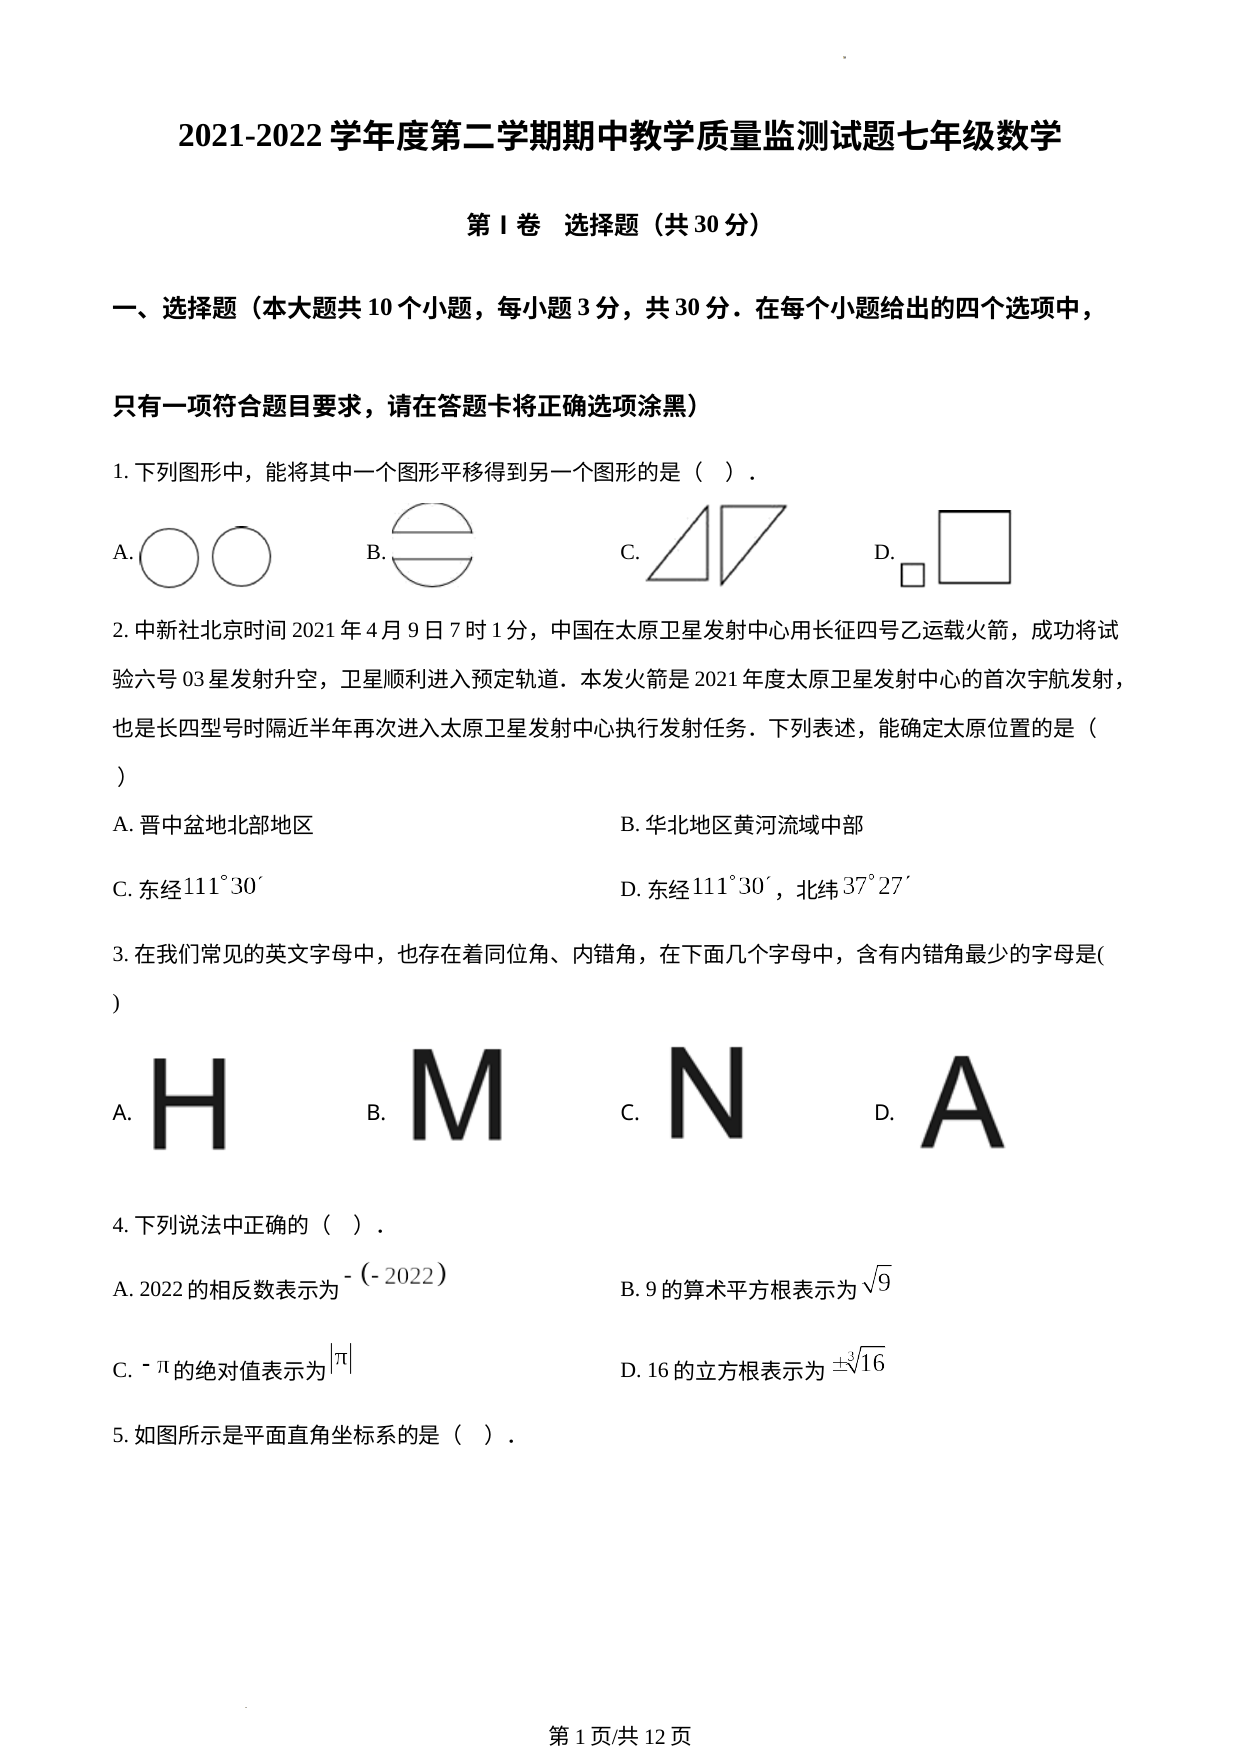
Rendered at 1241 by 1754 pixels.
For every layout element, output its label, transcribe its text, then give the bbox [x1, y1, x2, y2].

picture [900, 1051, 1031, 1158]
text C. 的绝对值表示为 D. 16的立方根表示为 [112, 1337, 1128, 1402]
text 3. 在我们常见的英文字母中，也存在着同位角、内错角，在下面几个字母中，含有内错角最少的字母是( ) [112, 937, 1128, 1018]
text 1. 下列图形中，能将其中一个图形平移得到另一个图形的是（ ）． [112, 455, 1128, 487]
picture [900, 510, 1015, 591]
text A. 2022的相反数表示为 B. 9的算术平方根表示为 [112, 1256, 1128, 1321]
text 一、选择题（本大题共10个小题，每小题3分，共30分．在每个小题给出的四个选项中，只有一项符合题目要求，请在答题卡将正确选项涂黑） [112, 274, 1128, 437]
picture [139, 526, 274, 591]
picture [645, 503, 791, 591]
text 4. 下列说法中正确的（ ）． [112, 1208, 1128, 1241]
picture [645, 1030, 777, 1158]
text 第Ⅰ卷 选择题（共30分） [112, 191, 1128, 256]
text 5. 如图所示是平面直角坐标系的是（ ）． [112, 1418, 1128, 1451]
text A. 晋中盆地北部地区 B. 华北地区黄河流域中部 [112, 808, 1128, 840]
picture [391, 1040, 527, 1158]
text 2021-2022学年度第二学期期中教学质量监测试题七年级数学 [112, 102, 1128, 167]
picture [391, 503, 477, 591]
text 2. 中新社北京时间2021年4月9日7时1分，中国在太原卫星发射中心用长征四号乙运载火箭，成功将试验六号03星发射升空，卫星顺利进入预定轨道．本发火箭是2021年度太原卫星发射中心的首次宇航发射，也是长四型号时隔近半年再次进入太原卫星发射中心执行发射任务．下列表述，能确定太原位置的是（ ） [112, 613, 1128, 792]
picture [138, 1043, 251, 1158]
text C. 东经 D. 东经，北纬 [112, 856, 1128, 921]
